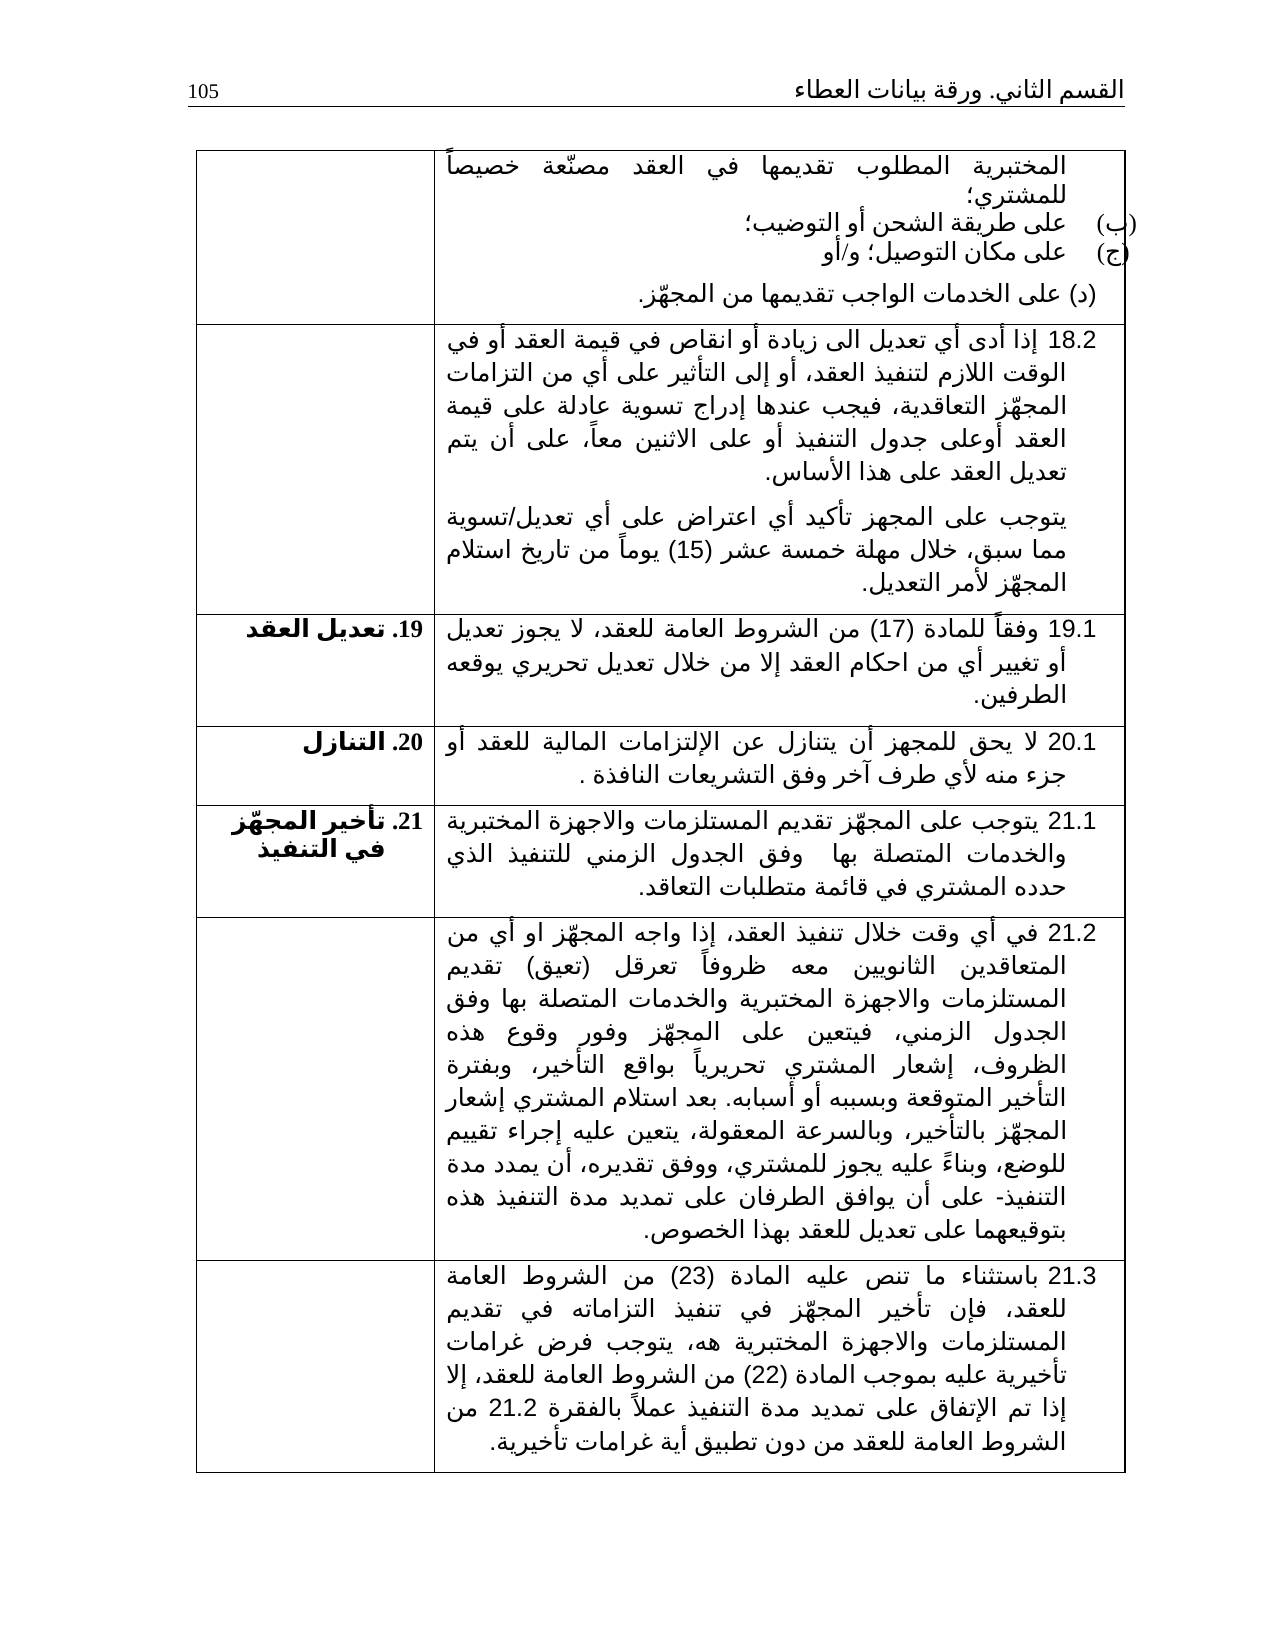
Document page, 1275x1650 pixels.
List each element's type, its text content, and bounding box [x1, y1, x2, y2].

table_cell 21.3 باستثناء ما تنص عليه المادة (23) من الشروط العامة للعقد، فإن تأخير المجهّز في تنفيذ التزاماته في تقديم المستلزمات والاجهزة المختبرية هه، يتوجب فرض غرامات تأخيرية عليه بموجب المادة (22) من الشروط العامة للعقد، إلا إذا تم الإتفاق على تمديد مدة التنفيذ عملاً بالفقرة 21.2 من الشروط العامة للعقد من دون تطبيق أية غرامات تأخيرية. [435, 1261, 1124, 1472]
table_cell 20.1 لا يحق للمجهز أن يتنازل عن الإلتزامات المالية للعقد أو جزء منه لأي طرف آخر وفق التشريعات النافذة . [435, 727, 1124, 805]
table_cell 21.1 يتوجب على المجهّز تقديم المستلزمات والاجهزة المختبرية والخدمات المتصلة بها وفق الجدول الزمني للتنفيذ الذي حدده المشتري في قائمة متطلبات التعاقد. [435, 806, 1124, 917]
table_cell [197, 325, 434, 613]
table_cell 21. تأخير المجهّز في التنفيذ [197, 806, 434, 917]
table_cell [197, 151, 434, 324]
table_cell 21.2 في أي وقت خلال تنفيذ العقد، إذا واجه المجهّز او أي من المتعاقدين الثانويين معه ظروفاً تعرقل (تعيق) تقديم المستلزمات والاجهزة المختبرية والخدمات المتصلة بها وفق الجدول الزمني، فيتعين على المجهّز وفور وقوع هذه الظروف، إشعار المشتري تحريرياً بواقع التأخير، وبفترة التأخير المتوقعة وبسببه أو أسبابه. بعد استلام المشتري إشعار المجهّز بالتأخير، وبالسرعة المعقولة، يتعين عليه إجراء تقييم للوضع، وبناءً عليه يجوز للمشتري، ووفق تقديره، أن يمدد مدة التنفيذ- على أن يوافق الطرفان على تمديد مدة التنفيذ هذه بتوقيعهما على تعديل للعقد بهذا الخصوص. [435, 918, 1124, 1260]
table_cell [197, 1261, 434, 1472]
table_cell 19. تعديل العقد [197, 615, 434, 726]
table_cell 20. التنازل [197, 727, 434, 805]
table_cell 19.1 وفقاً للمادة (17) من الشروط العامة للعقد، لا يجوز تعديل أو تغيير أي من احكام العقد إلا من خلال تعديل تحريري يوقعه الطرفين. [435, 615, 1124, 726]
table_cell 18.2 إذا أدى أي تعديل الى زيادة أو انقاص في قيمة العقد أو في الوقت اللازم لتنفيذ العقد، أو إلى التأثير على أي من التزامات المجهّز التعاقدية، فيجب عندها إدراج تسوية عادلة على قيمة العقد أوعلى جدول التنفيذ أو على الاثنين معاً، على أن يتم تعديل العقد على هذا الأساس. يتوجب على المجهز تأكيد أي اعتراض على أي تعديل/تسوية مما سبق، خلال مهلة خمسة عشر (15) يوماً من تاريخ استلام المجهّز لأمر التعديل. [435, 325, 1124, 613]
table_cell [197, 918, 434, 1260]
